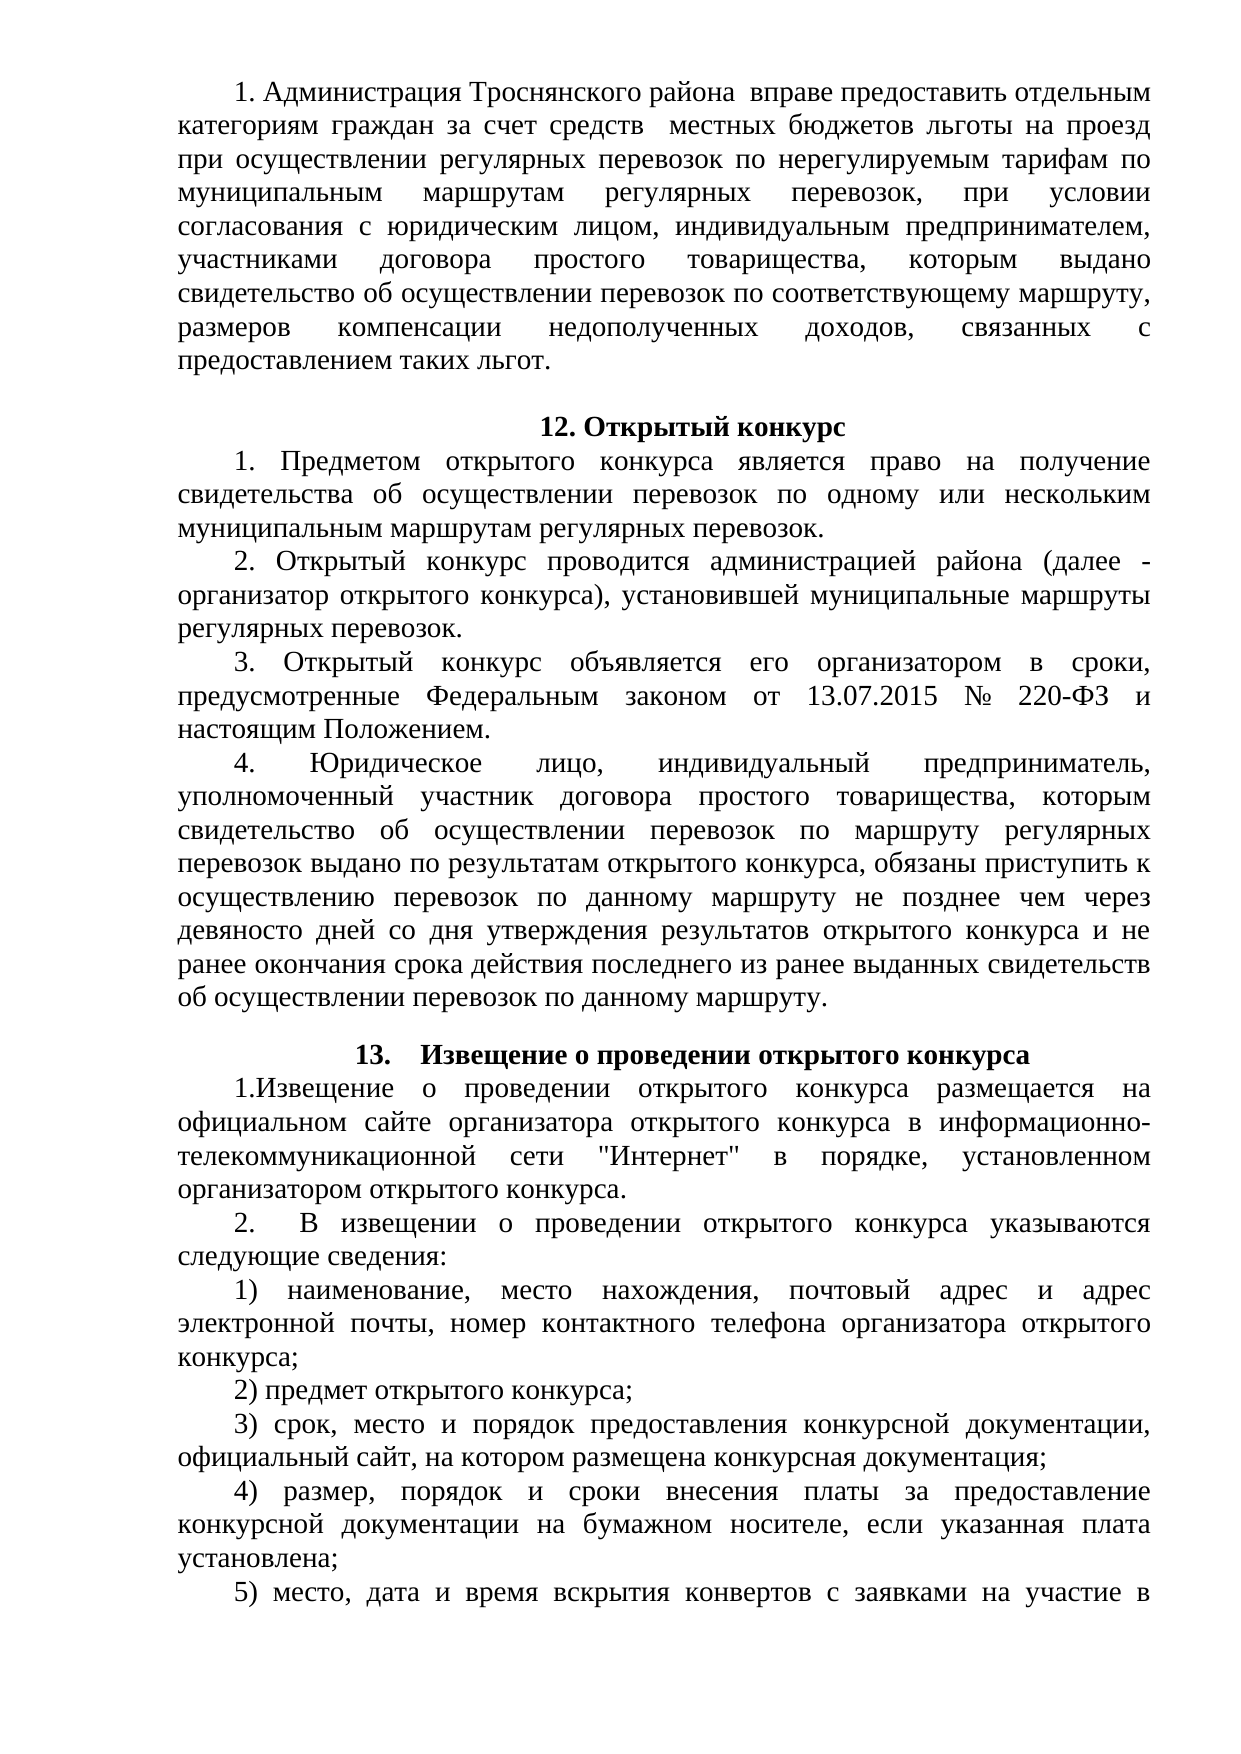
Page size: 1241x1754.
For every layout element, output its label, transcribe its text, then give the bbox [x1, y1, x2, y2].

text 1.Извещение о проведении открытого конкурса размещается на официальном сайте организатора открытого конкурса в информационно-телекоммуникационной сети "Интернет" в порядке, установленном организатором открытого конкурса. [177, 1071, 1152, 1205]
text 13. Извещение о проведении открытого конкурса [177, 1037, 1152, 1071]
text 3. Открытый конкурс объявляется его организатором в сроки, предусмотренные Федеральным законом от 13.07.2015 № 220-ФЗ и настоящим Положением. [177, 644, 1152, 745]
text 2. Открытый конкурс проводится администрацией района (далее - организатор открытого конкурса), установившей муниципальные маршруты регулярных перевозок. [177, 543, 1152, 644]
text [177, 1574, 1152, 1607]
text 1. Предметом открытого конкурса является право на получение свидетельства об осуществлении перевозок по одному или нескольким муниципальным маршрутам регулярных перевозок. [177, 443, 1152, 543]
text 2. В извещении о проведении открытого конкурса указываются следующие сведения: [177, 1205, 1152, 1272]
text 4. Юридическое лицо, индивидуальный предприниматель, уполномоченный участник договора простого товарищества, которым свидетельство об осуществлении перевозок по маршруту регулярных перевозок выдано по результатам открытого конкурса, обязаны приступить к осуществлению перевозок по данному маршруту не позднее чем через девяносто дней со дня утверждения результатов открытого конкурса и не ранее окончания срока действия последнего из ранее выданных свидетельств об осуществлении перевозок по данному маршруту. [177, 745, 1152, 1013]
text 1) наименование, место нахождения, почтовый адрес и адрес электронной почты, номер контактного телефона организатора открытого конкурса; [177, 1272, 1152, 1372]
text 2) предмет открытого конкурса; [177, 1372, 1152, 1406]
text 1. Администрация Троснянского района вправе предоставить отдельным категориям граждан за счет средств местных бюджетов льготы на проезд при осуществлении регулярных перевозок по нерегулируемым тарифам по муниципальным маршрутам регулярных перевозок, при условии согласования с юридическим лицом, индивидуальным предпринимателем, участниками договора простого товарищества, которым выдано свидетельство об осуществлении перевозок по соответствующему маршруту, размеров компенсации недополученных доходов, связанных с предоставлением таких льгот. [177, 74, 1152, 376]
text 3) срок, место и порядок предоставления конкурсной документации, официальный сайт, на котором размещена конкурсная документация; [177, 1406, 1152, 1473]
text 12. Открытый конкурс [177, 409, 1152, 443]
text 4) размер, порядок и сроки внесения платы за предоставление конкурсной документации на бумажном носителе, если указанная плата установлена; [177, 1473, 1152, 1574]
